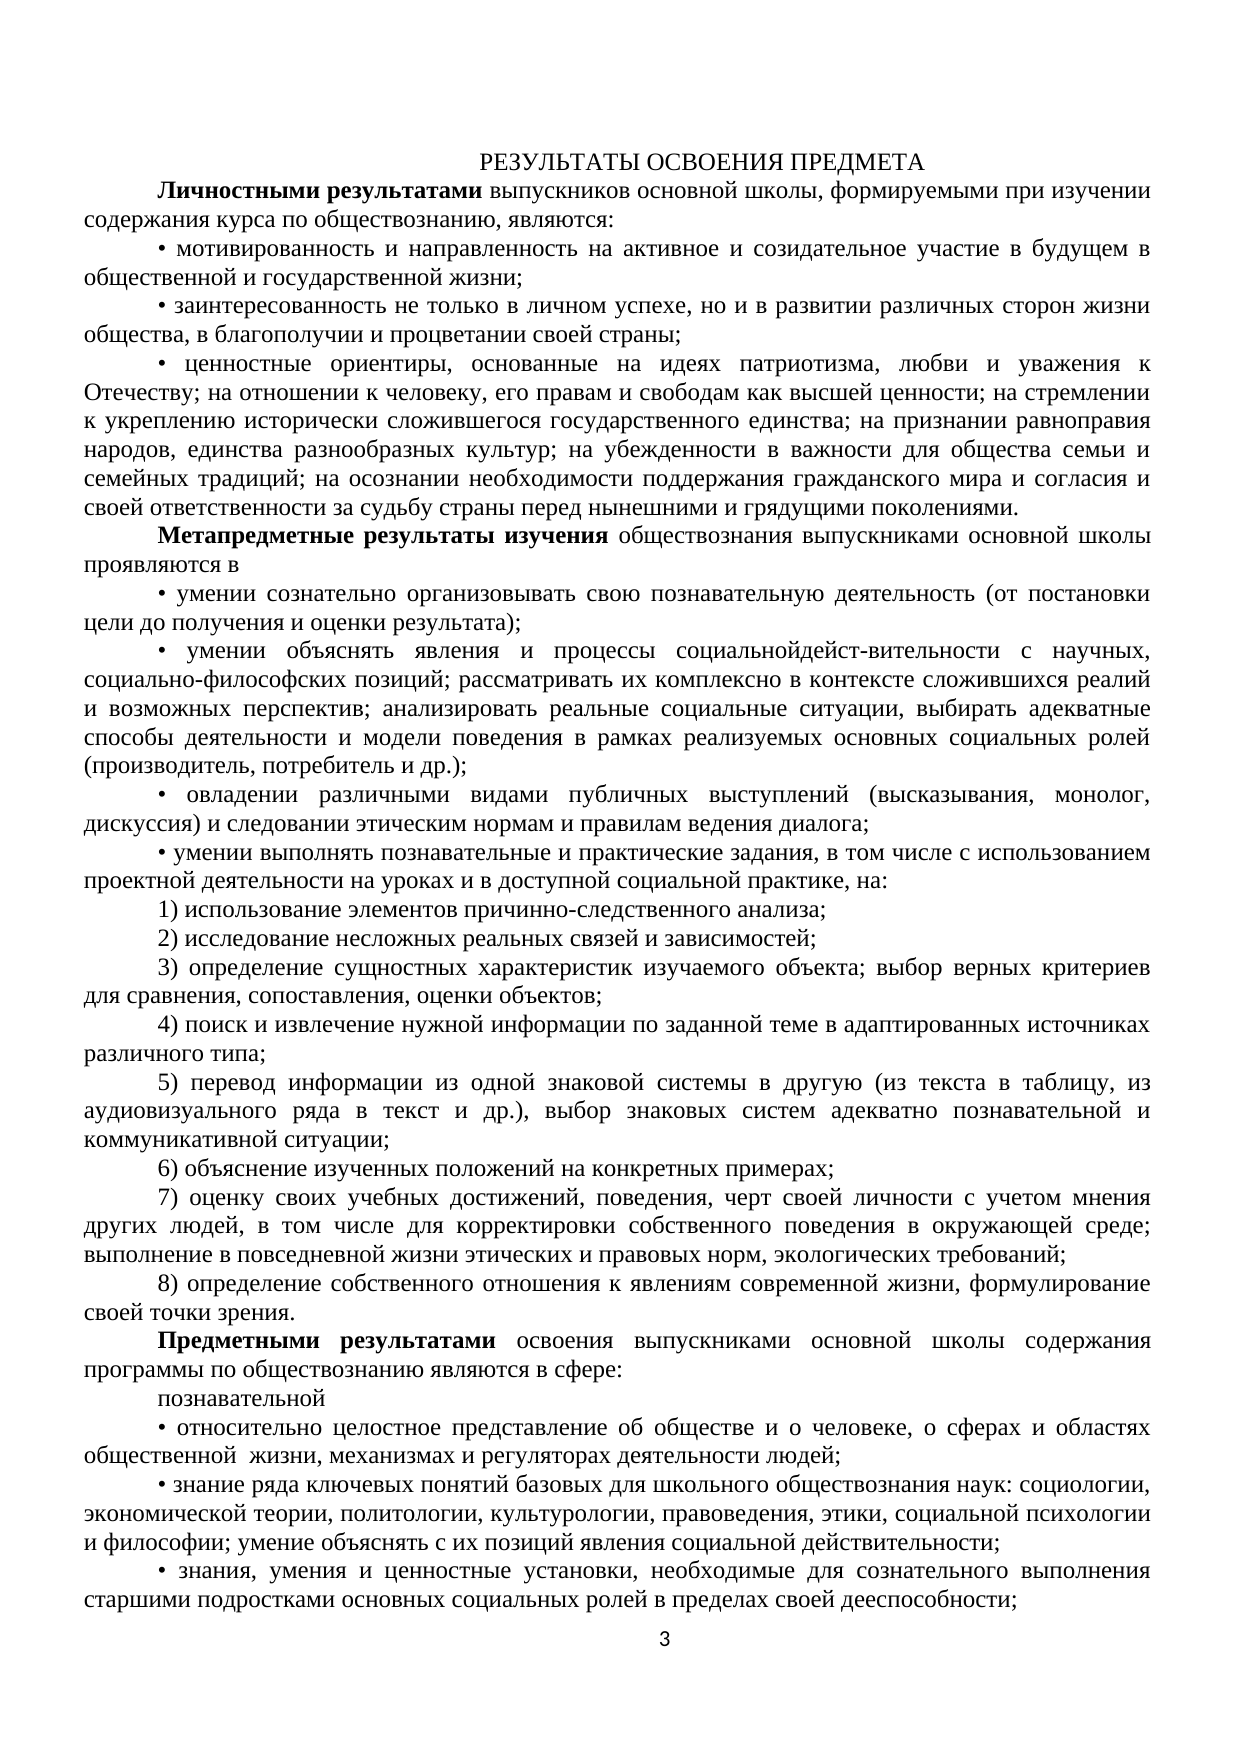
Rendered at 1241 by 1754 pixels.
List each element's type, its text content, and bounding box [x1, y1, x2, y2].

list РЕЗУЛЬТАТЫ ОСВОЕНИЯ ПРЕДМЕТА [179, 147, 1152, 176]
text • умении объяснять явления и процессы социальнойдейст-вительности с научных, социально-философских позиций; рассматривать их комплексно в контексте сложившихся реалий и возможных перспектив; анализировать реальные социальные ситуации, выбирать адекватные способы деятельности и модели поведения в рамках реализуемых основных социальных ролей (производитель, потребитель и др.); [83, 636, 1152, 779]
text Личностными результатами выпускников основной школы, формируемыми при изучении содержания курса по обществознанию, являются: [83, 176, 1152, 233]
text 1) использование элементов причинно-следственного анализа; [83, 894, 1152, 923]
text 8) определение собственного отношения к явлениям современной жизни, формулирование своей точки зрения. [83, 1268, 1152, 1326]
text • знание ряда ключевых понятий базовых для школьного обществознания наук: социологии, экономической теории, политологии, культурологии, правоведения, этики, социальной психологии и философии; умение объяснять с их позиций явления социальной действительности; [83, 1469, 1152, 1556]
text познавательной [83, 1383, 1152, 1412]
text • овладении различными видами публичных выступлений (высказывания, монолог, дискуссия) и следовании этическим нормам и правилам ведения диалога; [83, 779, 1152, 837]
text • знания, умения и ценностные установки, необходимые для сознательного выполнения старшими подростками основных социальных ролей в пределах своей дееспособности; [83, 1556, 1152, 1613]
text • мотивированность и направленность на активное и созидательное участие в будущем в общественной и государственной жизни; [83, 233, 1152, 291]
text • заинтересованность не только в личном успехе, но и в развитии различных сторон жизни общества, в благополучии и процветании своей страны; [83, 291, 1152, 348]
text 7) оценку своих учебных достижений, поведения, черт своей личности с учетом мнения других людей, в том числе для корректировки собственного поведения в окружающей среде; выполнение в повседневной жизни этических и правовых норм, экологических требований; [83, 1182, 1152, 1268]
text 5) перевод информации из одной знаковой системы в другую (из текста в таблицу, из аудиовизуального ряда в текст и др.), выбор знаковых систем адекватно познавательной и коммуникативной ситуации; [83, 1067, 1152, 1153]
text • умении сознательно организовывать свою познавательную деятельность (от постановки цели до получения и оценки результата); [83, 578, 1152, 636]
text 4) поиск и извлечение нужной информации по заданной теме в адаптированных источниках различного типа; [83, 1009, 1152, 1067]
text Метапредметные результаты изучения обществознания выпускниками основной школы проявляются в [83, 521, 1152, 578]
text Предметными результатами освоения выпускниками основной школы содержания программы по обществознанию являются в сфере: [83, 1326, 1152, 1383]
text 6) объяснение изученных положений на конкретных примерах; [83, 1153, 1152, 1182]
text • умении выполнять познавательные и практические задания, в том числе с использованием проектной деятельности на уроках и в доступной социальной практике, на: [83, 837, 1152, 894]
text • относительно целостное представление об обществе и о человеке, о сферах и областях общественной жизни, механизмах и регуляторах деятельности людей; [83, 1412, 1152, 1469]
text 3) определение сущностных характеристик изучаемого объекта; выбор верных критериев для сравнения, сопоставления, оценки объектов; [83, 952, 1152, 1009]
text 2) исследование несложных реальных связей и зависимостей; [83, 923, 1152, 952]
text • ценностные ориентиры, основанные на идеях патриотизма, любви и уважения к Отечеству; на отношении к человеку, его правам и свободам как высшей ценности; на стремлении к укреплению исторически сложившегося государственного единства; на признании равноправия народов, единства разнообразных культур; на убежденности в важности для общества семьи и семейных традиций; на осознании необходимости поддержания гражданского мира и согласия и своей ответственности за судьбу страны перед нынешними и грядущими поколениями. [83, 348, 1152, 521]
